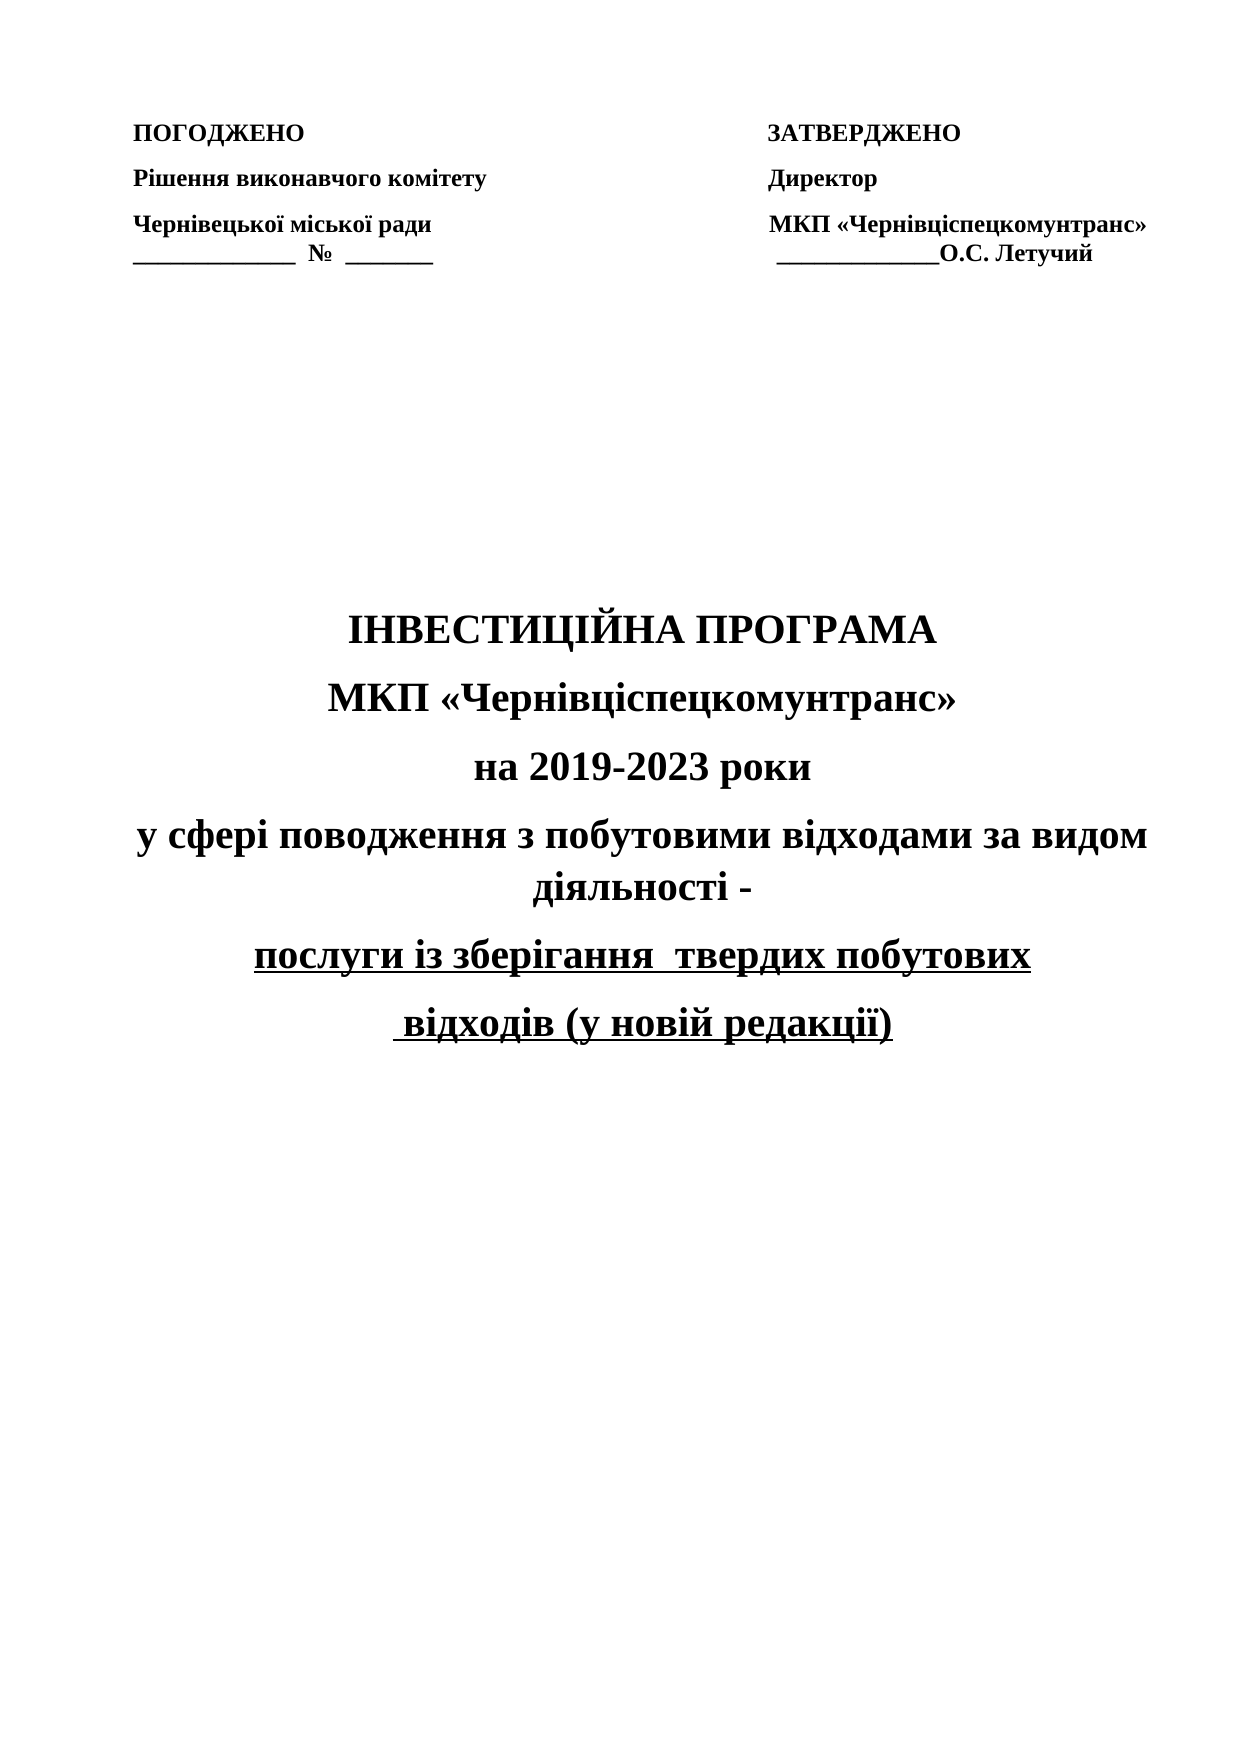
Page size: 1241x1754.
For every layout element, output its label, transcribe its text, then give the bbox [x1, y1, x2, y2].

text МКП «Чернівціспецкомунтранс» [133, 673, 1152, 721]
text послуги із зберігання твердих побутових [133, 929, 1152, 977]
text Рішення виконавчого комітету Директор [133, 163, 1152, 192]
text ІНВЕСТИЦІЙНА ПРОГРАМА [133, 604, 1152, 652]
text Чернівецької міської ради МКП «Чернівціспецкомунтранс» _____________ № _______ _____________О.С. Летучий [133, 209, 1152, 266]
text на 2019-2023 роки [133, 741, 1152, 789]
text ПОГОДЖЕНО ЗАТВЕРДЖЕНО [133, 118, 1152, 147]
text у сфері поводження з побутовими відходами за видом діяльності - [133, 809, 1152, 909]
text відходів (у новій редакції) [133, 998, 1152, 1046]
